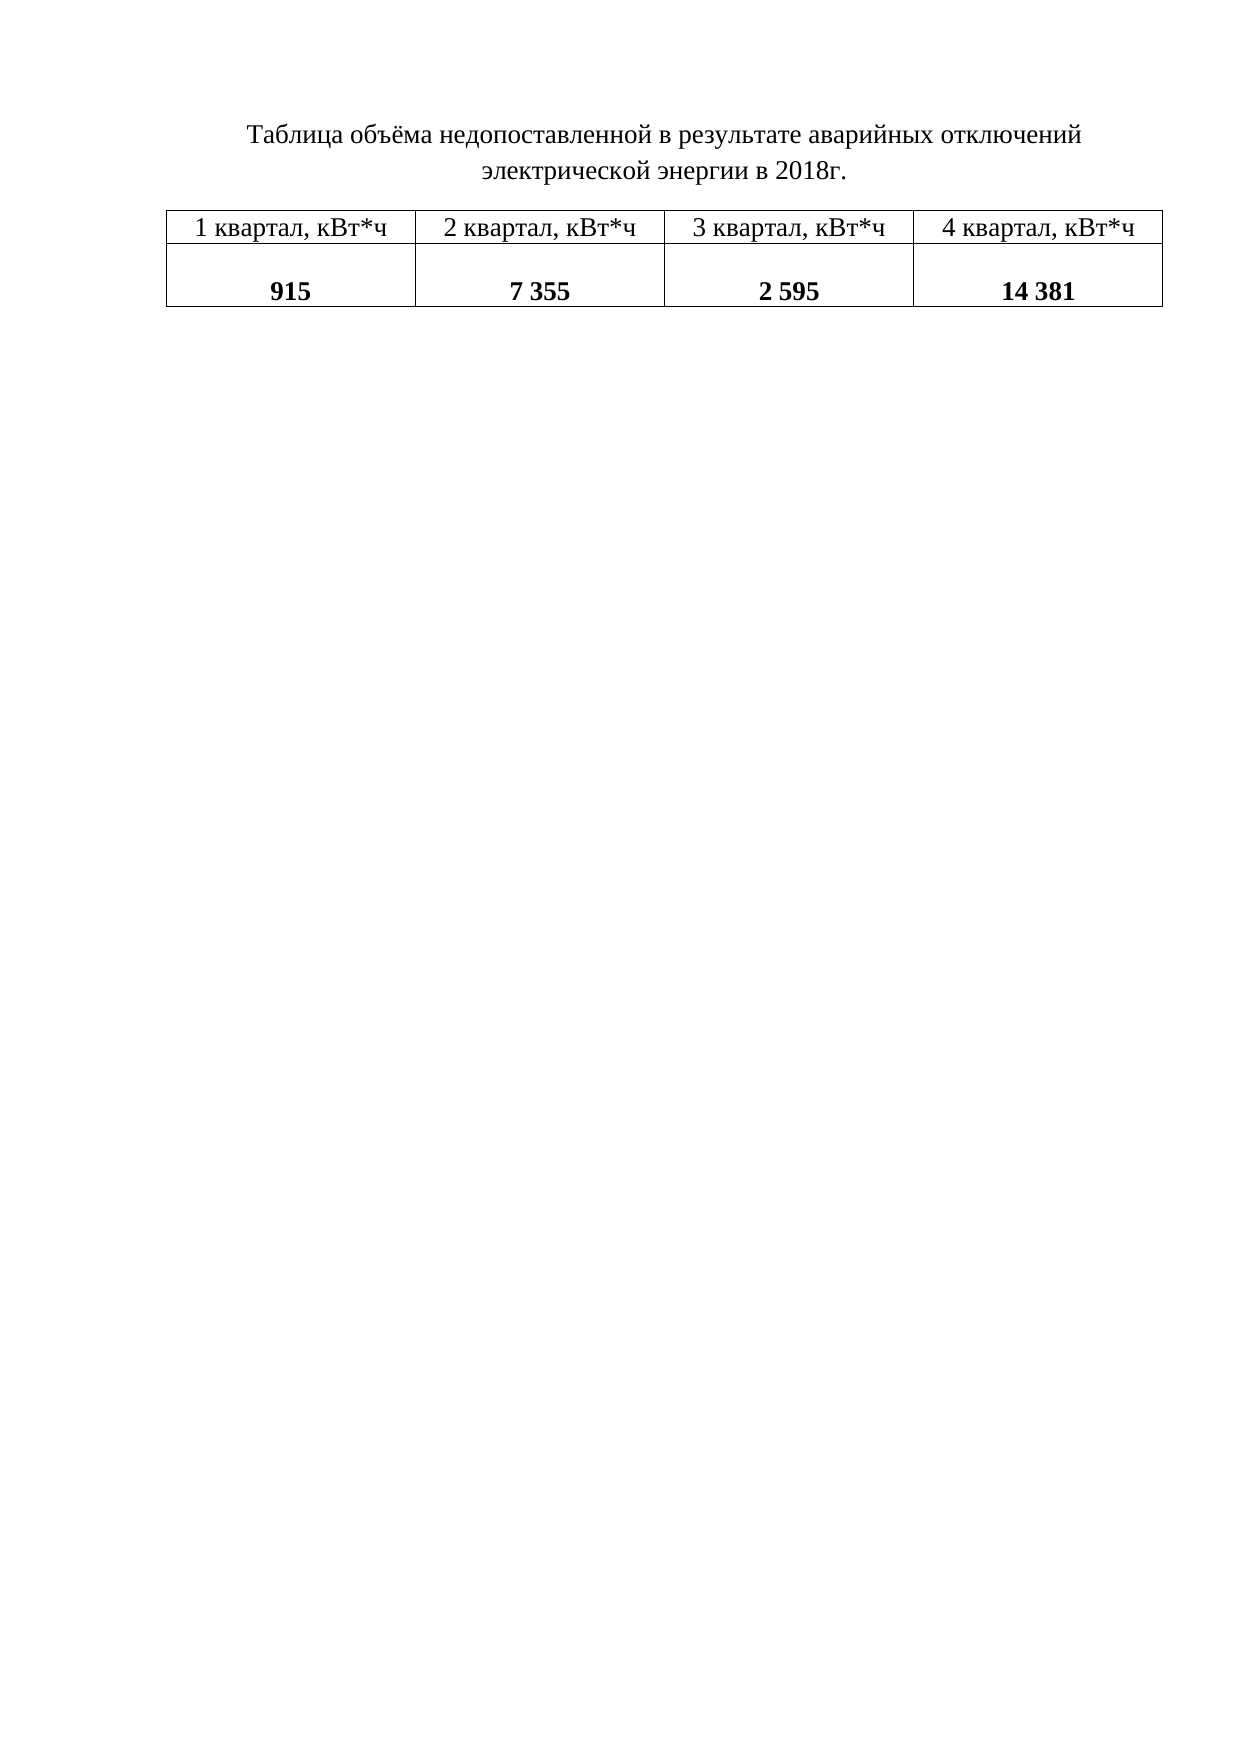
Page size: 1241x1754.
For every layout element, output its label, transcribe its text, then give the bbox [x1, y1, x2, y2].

table_header 4 квартал, кВт*ч [914, 211, 1162, 243]
text Таблица объёма недопоставленной в результате аварийных отключений электрической энергии в 2018г. [177, 118, 1152, 185]
table_header 1 квартал, кВт*ч [167, 211, 415, 243]
table_cell 915 [167, 244, 415, 306]
table_header 3 квартал, кВт*ч [665, 211, 913, 243]
table_cell 2 595 [665, 244, 913, 306]
table_cell 14 381 [914, 244, 1162, 306]
table_header 2 квартал, кВт*ч [416, 211, 664, 243]
table_cell 7 355 [416, 244, 664, 306]
